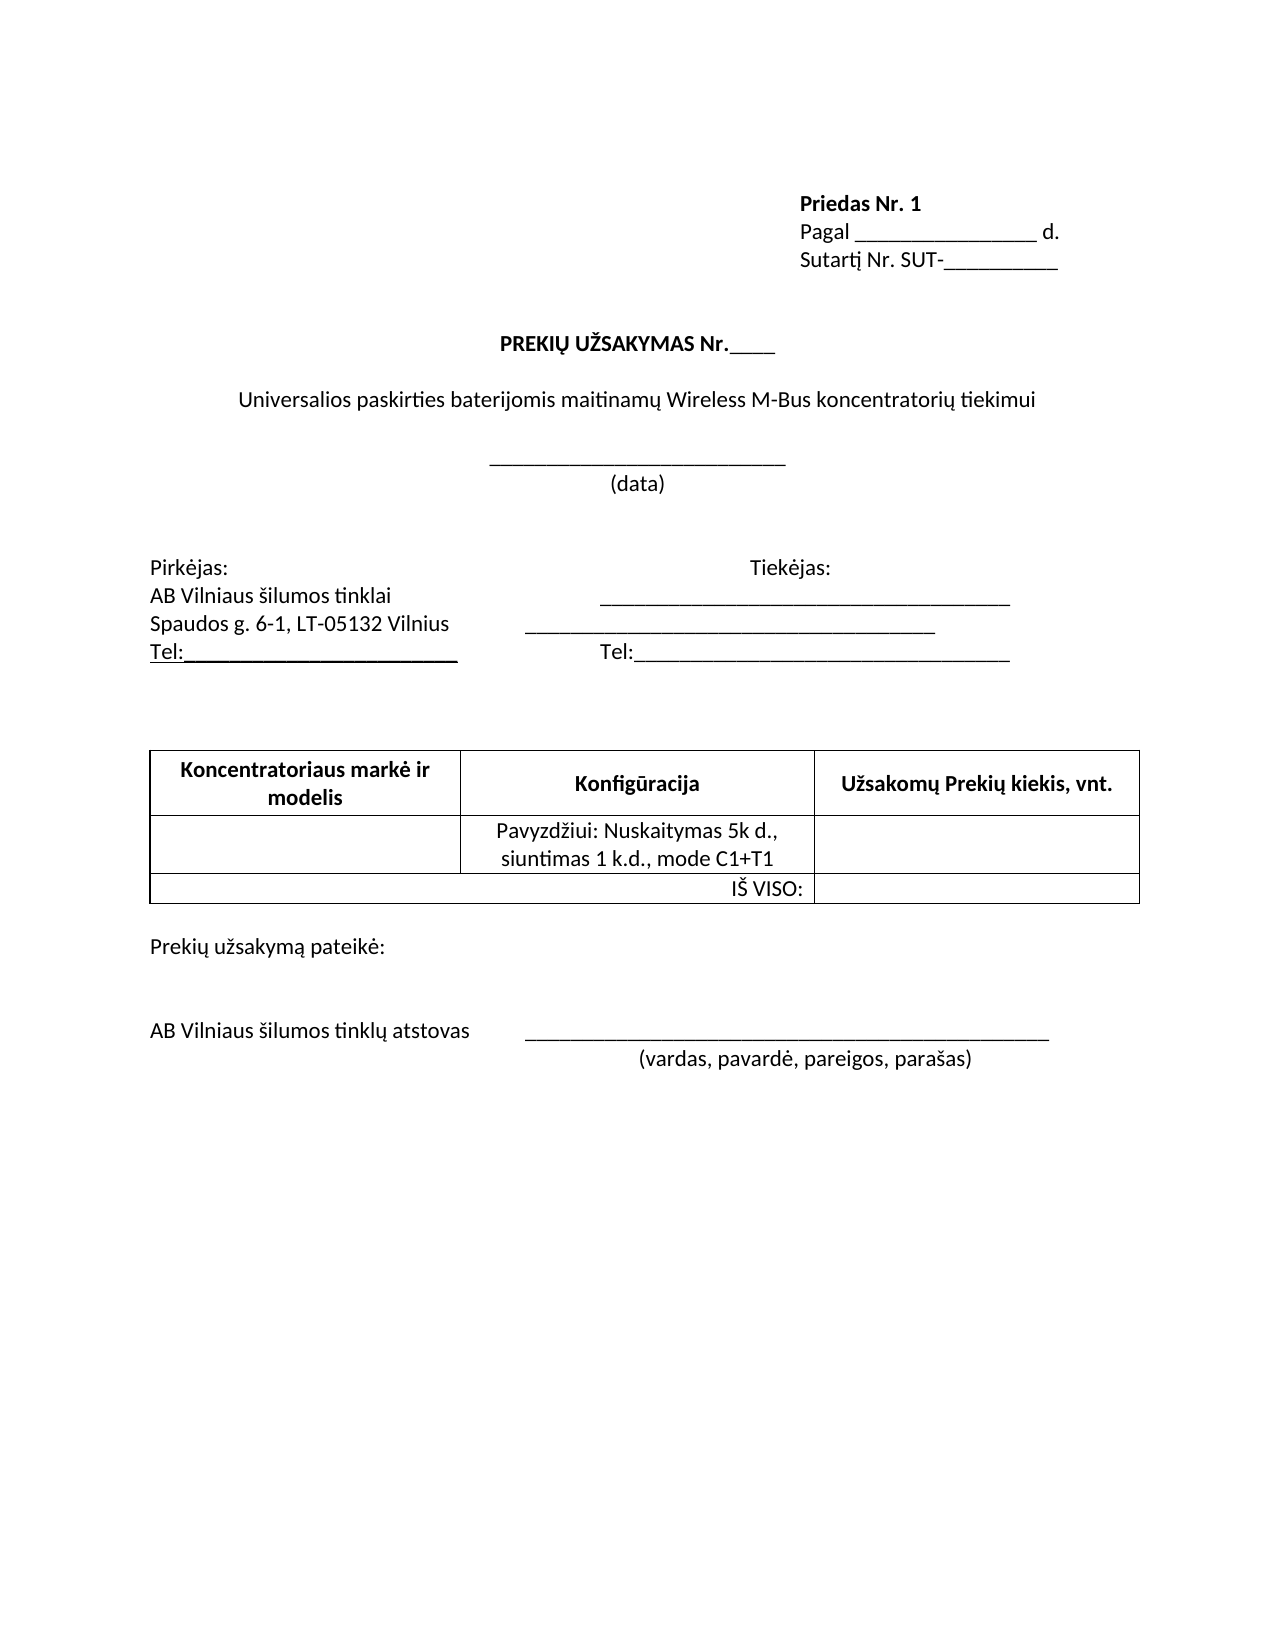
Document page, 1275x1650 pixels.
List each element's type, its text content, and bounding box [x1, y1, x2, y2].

text Tel:________________________ Tel:_________________________________ [150, 637, 1125, 666]
text Pagal ________________ d. [800, 217, 1125, 245]
text Sutartį Nr. SUT-__________ [800, 245, 1125, 273]
text Spaudos g. 6-1, LT-05132 Vilnius ____________________________________ [150, 609, 1125, 637]
text Pirkėjas: Tiekėjas: [150, 553, 1125, 581]
table_cell [151, 816, 460, 872]
table_cell Pavyzdžiui: Nuskaitymas 5k d., siuntimas 1 k.d., mode C1+T1 [461, 816, 814, 872]
table_cell IŠ VISO: [151, 874, 814, 903]
text Prekių užsakymą pateikė: [150, 932, 1125, 960]
table_header Užsakomų Prekių kiekis, vnt. [815, 751, 1139, 815]
text PREKIŲ UŽSAKYMAS Nr.____ [150, 329, 1125, 357]
text Priedas Nr. 1 [800, 189, 1125, 217]
table_header Koncentratoriaus markė ir modelis [151, 751, 460, 815]
text __________________________ [150, 441, 1125, 469]
table_cell [815, 816, 1139, 872]
text AB Vilniaus šilumos tinklai ____________________________________ [150, 581, 1125, 609]
table_header Konfigūracija [461, 751, 814, 815]
text AB Vilniaus šilumos tinklų atstovas ______________________________________________ [150, 1016, 1125, 1044]
text (vardas, pavardė, pareigos, parašas) [150, 1044, 1125, 1072]
text Universalios paskirties baterijomis maitinamų Wireless M-Bus koncentratorių tiekimui [150, 385, 1125, 413]
table_cell [815, 874, 1139, 903]
text (data) [150, 469, 1125, 497]
